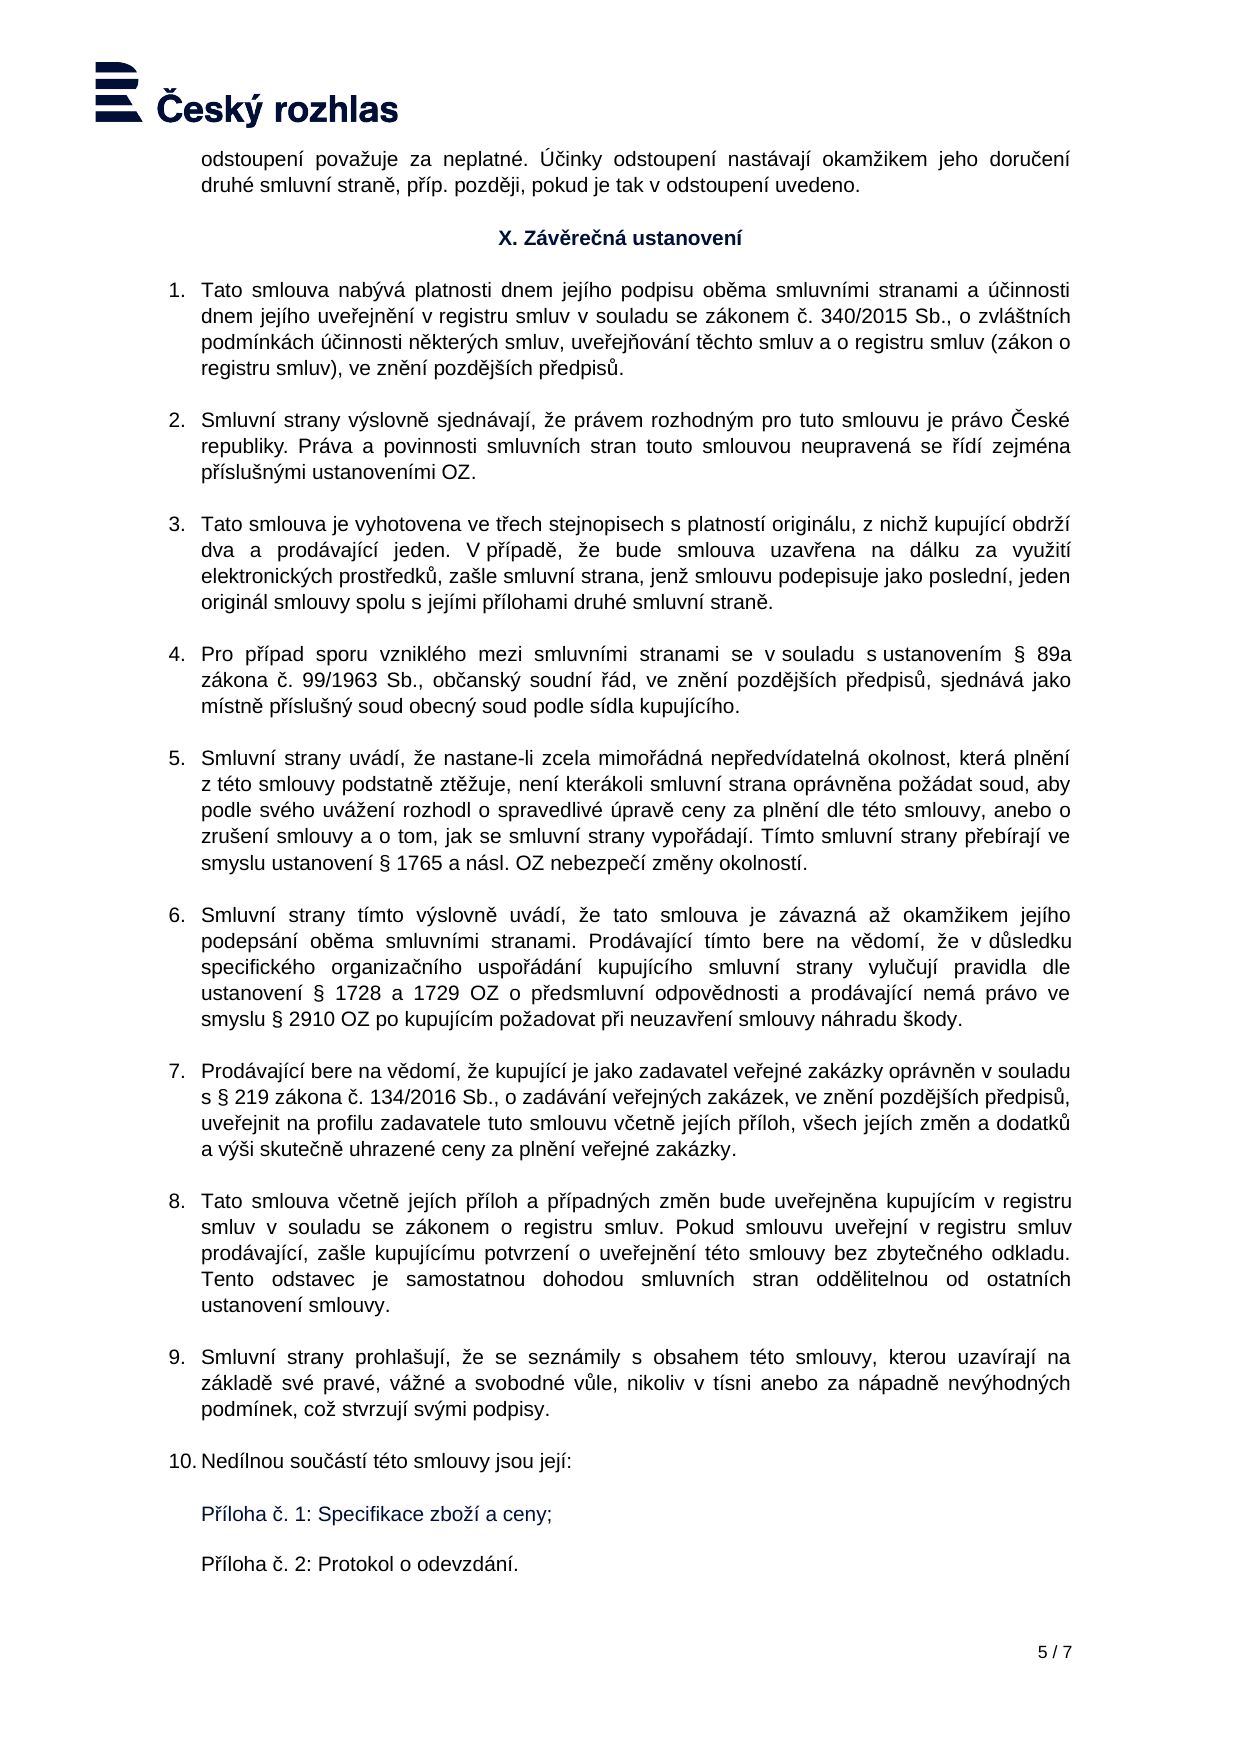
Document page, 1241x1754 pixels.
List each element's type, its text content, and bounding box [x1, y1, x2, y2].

list Smluvní strany prohlašují, že se seznámily s obsahem této smlouvy, kterou uzavírají na základě své pravé, vážné a svobodné vůle, nikoliv v tísni anebo za nápadně nevýhodných podmínek, což stvrzují svými podpisy. [168, 1344, 1072, 1422]
list Tato smlouva je vyhotovena ve třech stejnopisech s platností originálu, z nichž kupující obdrží dva a prodávající jeden. V případě, že bude smlouva uzavřena na dálku za využití elektronických prostředků, zašle smluvní strana, jenž smlouvu podepisuje jako poslední, jeden originál smlouvy spolu s jejími přílohami druhé smluvní straně. [168, 511, 1072, 615]
subtitle Závěrečná ustanovení [168, 224, 1072, 250]
list Tato smlouva včetně jejích příloh a případných změn bude uveřejněna kupujícím v registru smluv v souladu se zákonem o registru smluv. Pokud smlouvu uveřejní v registru smluv prodávající, zašle kupujícímu potvrzení o uveřejnění této smlouvy bez zbytečného odkladu. Tento odstavec je samostatnou dohodou smluvních stran oddělitelnou od ostatních ustanovení smlouvy. [168, 1188, 1072, 1318]
list Smluvní strany tímto výslovně uvádí, že tato smlouva je závazná až okamžikem jejího podepsání oběma smluvními stranami. Prodávající tímto bere na vědomí, že v důsledku specifického organizačního uspořádání kupujícího smluvní strany vylučují pravidla dle ustanovení § 1728 a 1729 OZ o předsmluvní odpovědnosti a prodávající nemá právo ve smyslu § 2910 OZ po kupujícím požadovat při neuzavření smlouvy náhradu škody. [168, 901, 1072, 1031]
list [168, 146, 1072, 198]
list Příloha č. 2: Protokol o odevzdání. [201, 1552, 1072, 1576]
list Tato smlouva nabývá platnosti dnem jejího podpisu oběma smluvními stranami a účinnosti dnem jejího uveřejnění v registru smluv v souladu se zákonem č. 340/2015 Sb., o zvláštních podmínkách účinnosti některých smluv, uveřejňování těchto smluv a o registru smluv (zákon o registru smluv), ve znění pozdějších předpisů. [168, 276, 1072, 380]
list Smluvní strany uvádí, že nastane-li zcela mimořádná nepředvídatelná okolnost, která plnění z této smlouvy podstatně ztěžuje, není kterákoli smluvní strana oprávněna požádat soud, aby podle svého uvážení rozhodl o spravedlivé úpravě ceny za plnění dle této smlouvy, anebo o zrušení smlouvy a o tom, jak se smluvní strany vypořádají. Tímto smluvní strany přebírají ve smyslu ustanovení § 1765 a násl. OZ nebezpečí změny okolností. [168, 745, 1072, 875]
picture [95, 62, 398, 128]
list Smluvní strany výslovně sjednávají, že právem rozhodným pro tuto smlouvu je právo České republiky. Práva a povinnosti smluvních stran touto smlouvou neupravená se řídí zejména příslušnými ustanoveními OZ. [168, 406, 1072, 484]
list Prodávající bere na vědomí, že kupující je jako zadavatel veřejné zakázky oprávněn v souladu s § 219 zákona č. 134/2016 Sb., o zadávání veřejných zakázek, ve znění pozdějších předpisů, uveřejnit na profilu zadavatele tuto smlouvu včetně jejích příloh, všech jejích změn a dodatků a výši skutečně uhrazené ceny za plnění veřejné zakázky. [168, 1057, 1072, 1162]
list Nedílnou součástí této smlouvy jsou její: [168, 1448, 1072, 1474]
subtitle Příloha č. 1: Specifikace zboží a ceny; [201, 1500, 1072, 1526]
list Pro případ sporu vzniklého mezi smluvními stranami se v souladu s ustanovením § 89a zákona č. 99/1963 Sb., občanský soudní řád, ve znění pozdějších předpisů, sjednává jako místně příslušný soud obecný soud podle sídla kupujícího. [168, 641, 1072, 719]
